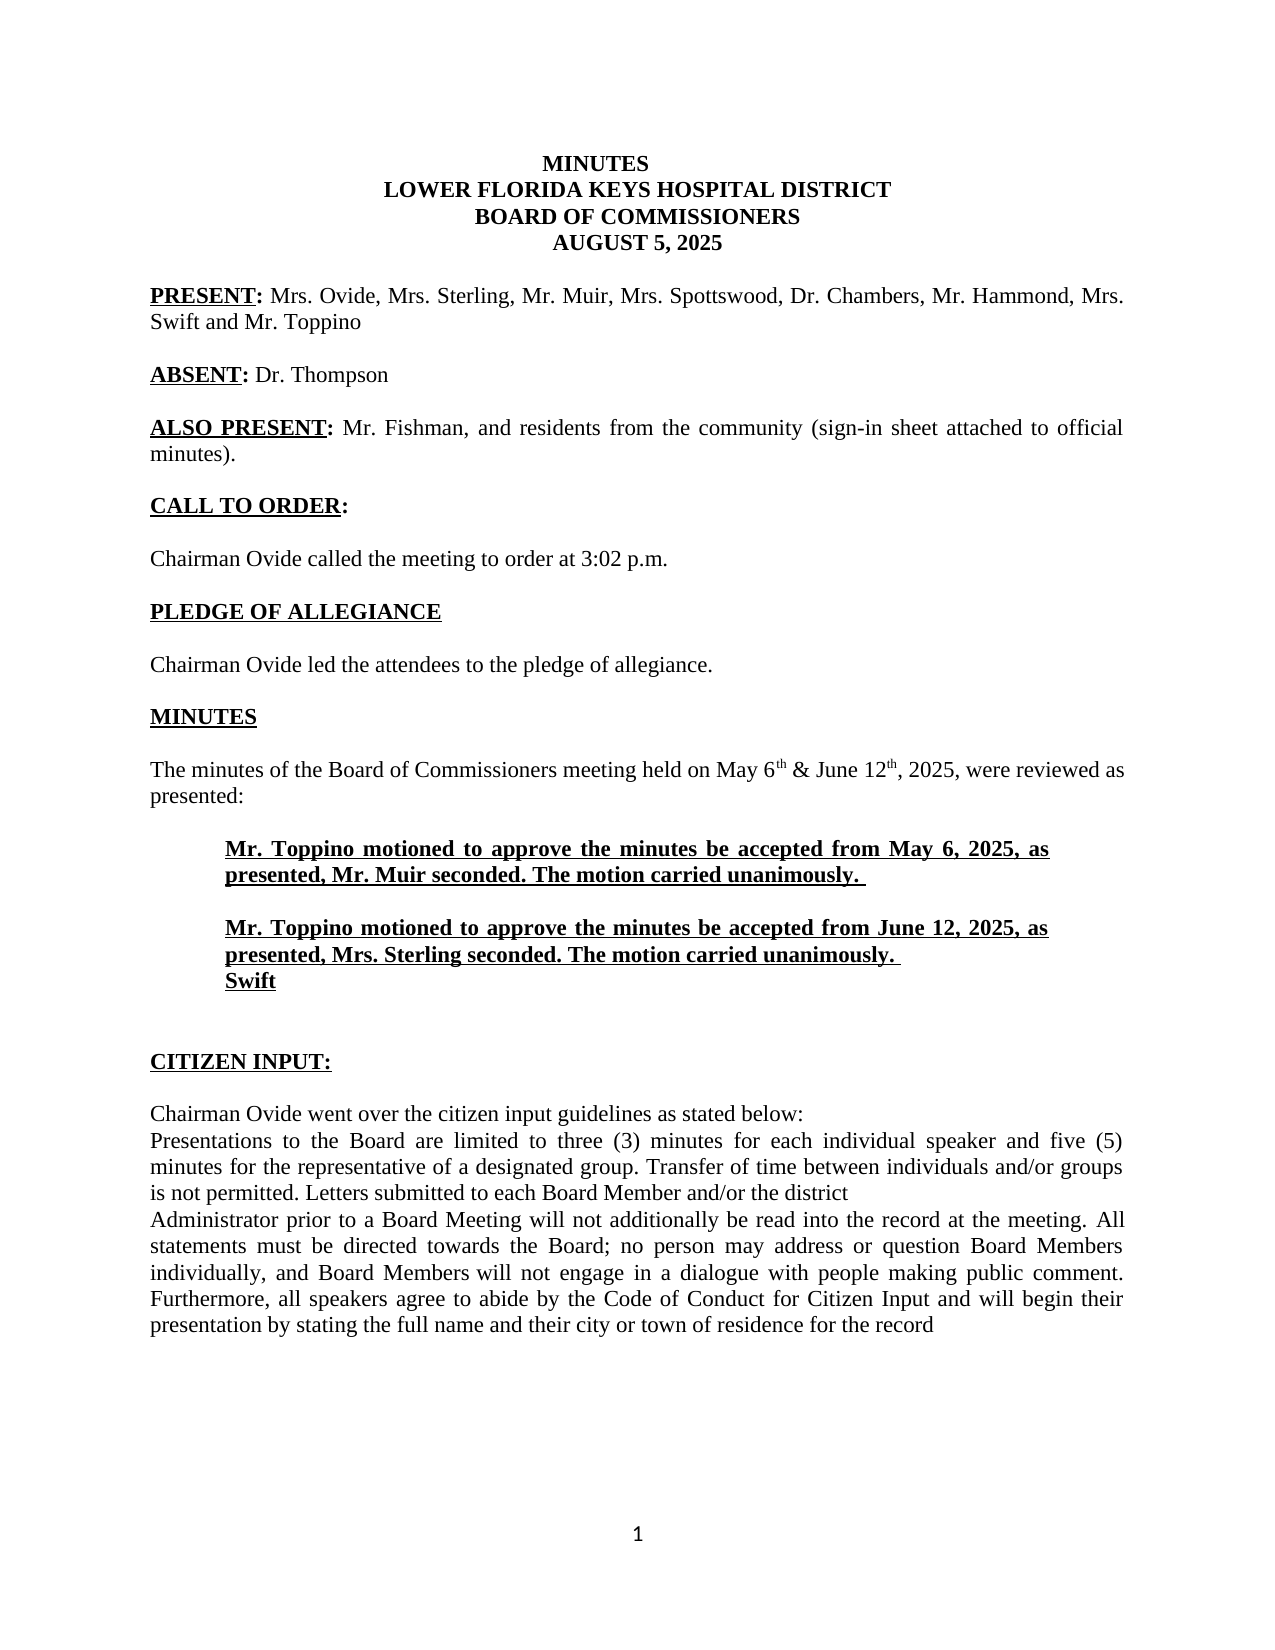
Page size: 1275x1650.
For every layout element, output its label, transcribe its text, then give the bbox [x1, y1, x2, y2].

text Mr. Toppino motioned to approve the minutes be accepted from May 6, 2025, as presented, Mr. Muir seconded. The motion carried unanimously. [225, 859, 1050, 888]
text The minutes of the Board of Commissioners meeting held on May 6th & June 12th, 2025, were reviewed as presented: [150, 756, 1125, 809]
text BOARD OF COMMISSIONERS [150, 203, 1125, 229]
text Mr. Toppino motioned to approve the minutes be accepted from June 12, 2025, as presented, Mrs. Sterling seconded. The motion carried unanimously. [225, 914, 1050, 967]
text ABSENT: Dr. Thompson [150, 361, 1125, 387]
text MINUTES [525, 150, 1125, 176]
text PLEDGE OF ALLEGIANCE [150, 598, 1125, 624]
text ALSO PRESENT: Mr. Fishman, and residents from the community (sign-in sheet attached to official minutes). [150, 413, 1125, 466]
text CITIZEN INPUT: [150, 1048, 1050, 1074]
text Administrator prior to a Board Meeting will not additionally be read into the record at the meeting. All statements must be directed towards the Board; no person may address or question Board Members individually, and Board Members will not engage in a dialogue with people making public comment. Furthermore, all speakers agree to abide by the Code of Conduct for Citizen Input and will begin their presentation by stating the full name and their city or town of residence for the record [150, 1206, 1125, 1338]
text Mr. Toppino motioned to approve the minutes be accepted from May 6, 2025, as presented, Mr. Muir seconded. The motion carried unanimously. [225, 835, 1050, 858]
text Chairman Ovide went over the citizen input guidelines as stated below: [150, 1100, 1050, 1127]
text CALL TO ORDER: [150, 466, 1125, 519]
text AUGUST 5, 2025 [150, 229, 1125, 255]
text LOWER FLORIDA KEYS HOSPITAL DISTRICT [150, 176, 1125, 203]
text Presentations to the Board are limited to three (3) minutes for each individual speaker and five (5) minutes for the representative of a designated group. Transfer of time between individuals and/or groups is not permitted. Letters submitted to each Board Member and/or the district [150, 1127, 1125, 1206]
text Chairman Ovide led the attendees to the pledge of allegiance. [150, 651, 1125, 677]
text MINUTES [150, 703, 1125, 730]
text Chairman Ovide called the meeting to order at 3:02 p.m. [150, 545, 1125, 572]
text PRESENT: Mrs. Ovide, Mrs. Sterling, Mr. Muir, Mrs. Spottswood, Dr. Chambers, Mr. Hammond, Mrs. Swift and Mr. Toppino [150, 282, 1125, 334]
text Swift [225, 967, 1050, 993]
